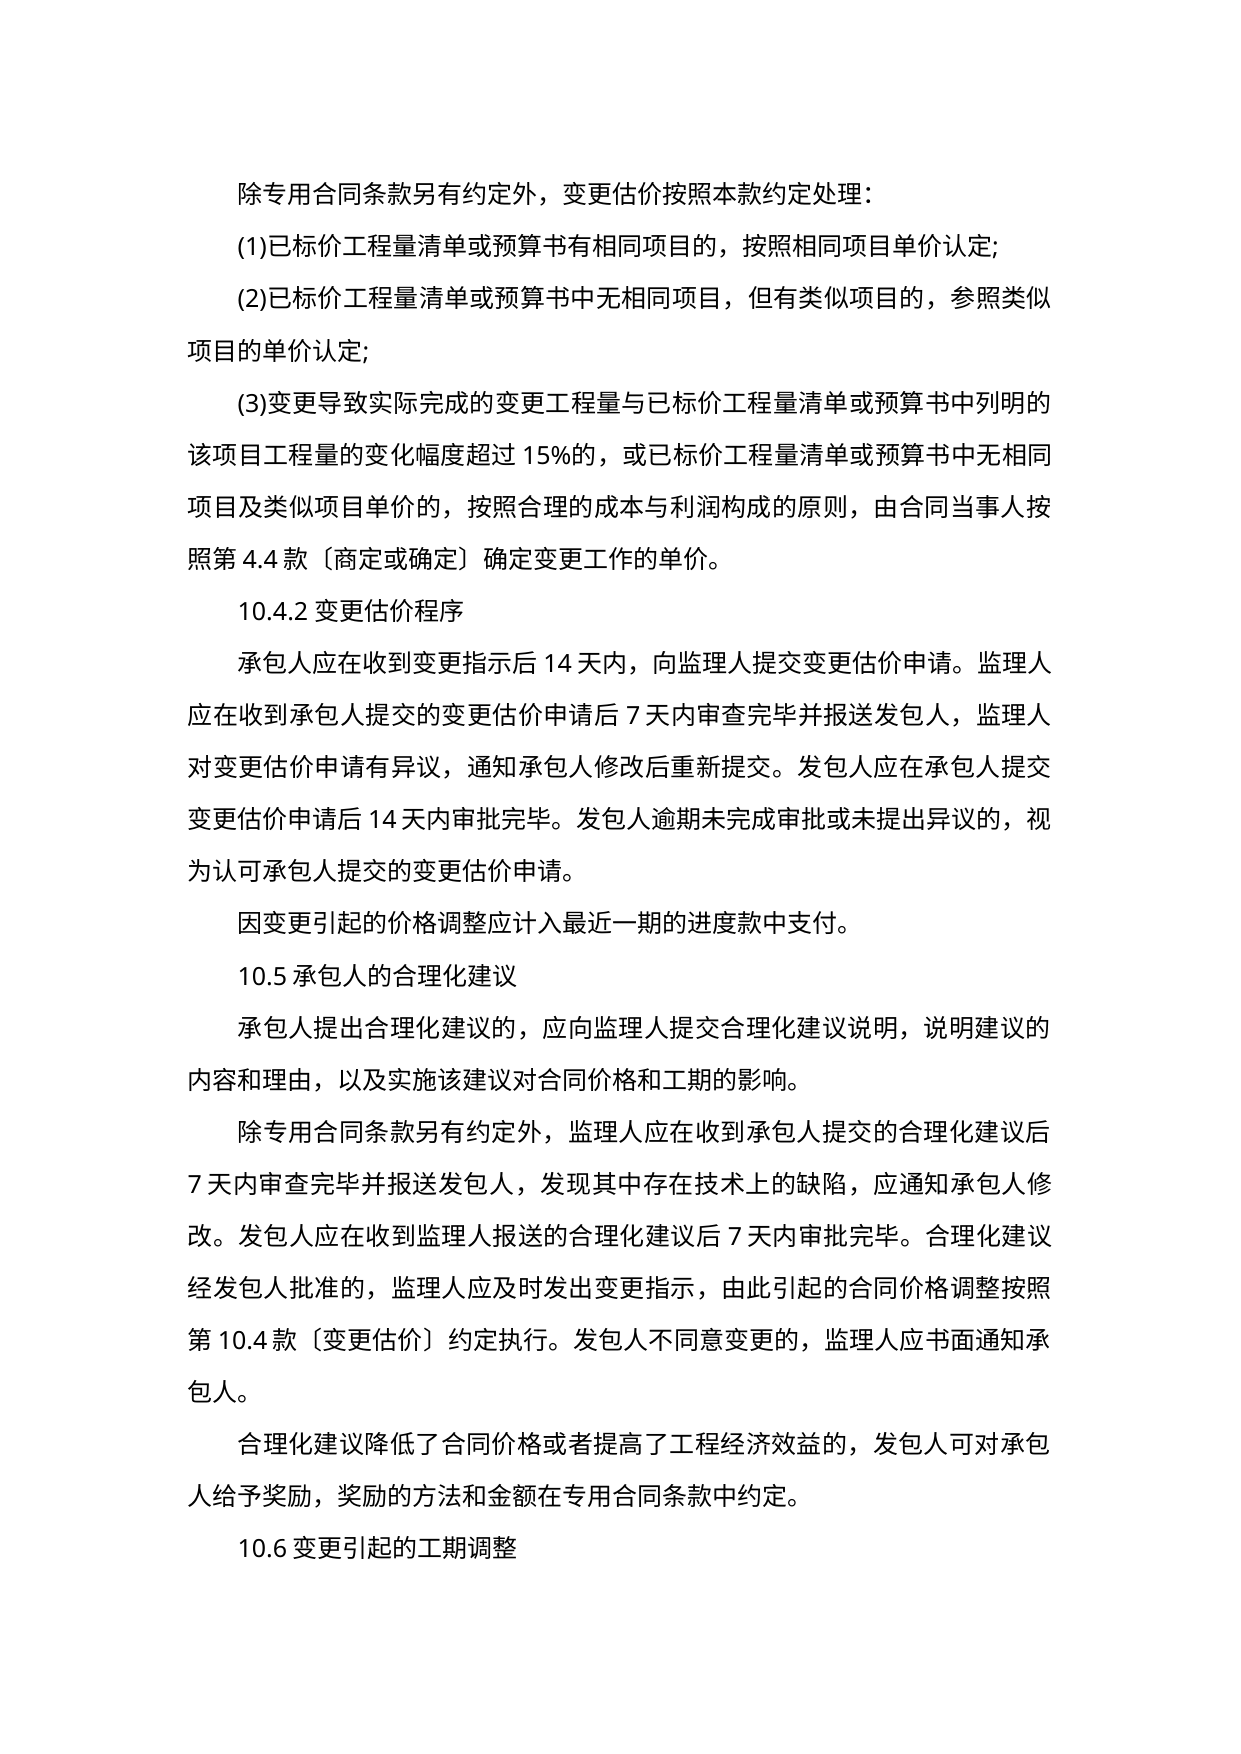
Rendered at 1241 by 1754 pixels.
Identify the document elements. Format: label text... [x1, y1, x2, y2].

text (1)已标价工程量清单或预算书有相同项目的，按照相同项目单价认定; [187, 214, 1053, 266]
text (2)已标价工程量清单或预算书中无相同项目，但有类似项目的，参照类似项目的单价认定; [187, 266, 1053, 370]
text 除专用合同条款另有约定外，监理人应在收到承包人提交的合理化建议后7天内审查完毕并报送发包人，发现其中存在技术上的缺陷，应通知承包人修改。发包人应在收到监理人报送的合理化建议后7天内审批完毕。合理化建议经发包人批准的，监理人应及时发出变更指示，由此引起的合同价格调整按照第10.4款〔变更估价〕约定执行。发包人不同意变更的，监理人应书面通知承包人。 [187, 1099, 1053, 1412]
text 承包人提出合理化建议的，应向监理人提交合理化建议说明，说明建议的内容和理由，以及实施该建议对合同价格和工期的影响。 [187, 995, 1053, 1099]
text 10.6变更引起的工期调整 [187, 1516, 1053, 1568]
text 合理化建议降低了合同价格或者提高了工程经济效益的，发包人可对承包人给予奖励，奖励的方法和金额在专用合同条款中约定。 [187, 1412, 1053, 1516]
text 因变更引起的价格调整应计入最近一期的进度款中支付。 [187, 891, 1053, 943]
text 承包人应在收到变更指示后14天内，向监理人提交变更估价申请。监理人应在收到承包人提交的变更估价申请后7天内审查完毕并报送发包人，监理人对变更估价申请有异议，通知承包人修改后重新提交。发包人应在承包人提交变更估价申请后14天内审批完毕。发包人逾期未完成审批或未提出异议的，视为认可承包人提交的变更估价申请。 [187, 631, 1053, 891]
text 10.4.2 变更估价程序 [187, 579, 1053, 631]
text 除专用合同条款另有约定外，变更估价按照本款约定处理： [187, 162, 1053, 214]
text (3)变更导致实际完成的变更工程量与已标价工程量清单或预算书中列明的该项目工程量的变化幅度超过15%的，或已标价工程量清单或预算书中无相同项目及类似项目单价的，按照合理的成本与利润构成的原则，由合同当事人按照第4.4款〔商定或确定〕确定变更工作的单价。 [187, 370, 1053, 579]
text 10.5承包人的合理化建议 [187, 943, 1053, 995]
